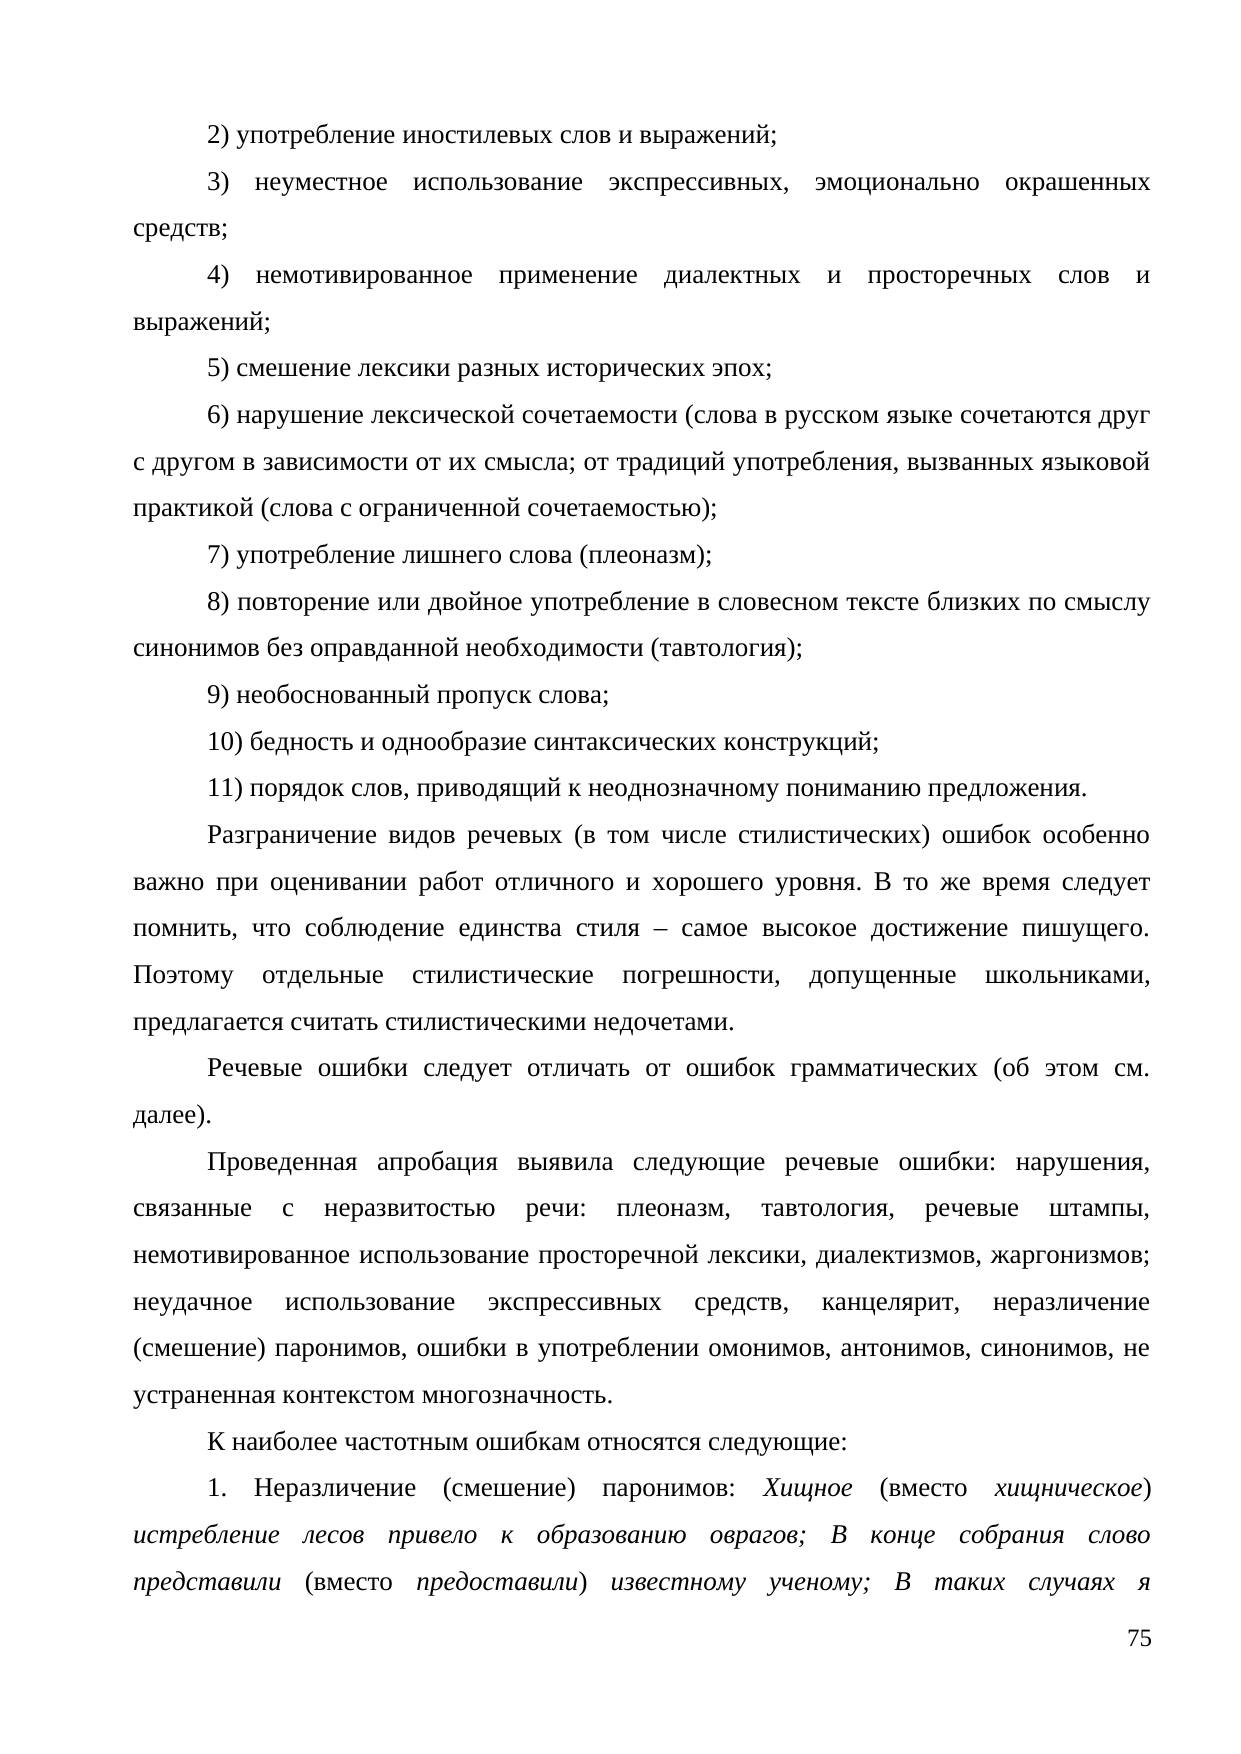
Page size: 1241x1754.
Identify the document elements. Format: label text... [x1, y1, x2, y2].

text 2) употребление иностилевых слов и выражений; [133, 118, 1152, 149]
text 11) порядок слов, приводящий к неоднозначному пониманию предложения. [133, 771, 1152, 803]
text 9) необоснованный пропуск слова; [133, 678, 1152, 709]
text 4) немотивированное применение диалектных и просторечных слов и выражений; [133, 258, 1152, 336]
text 10) бедность и однообразие синтаксических конструкций; [133, 725, 1152, 756]
text Разграничение видов речевых (в том числе стилистических) ошибок особенно важно при оценивании работ отличного и хорошего уровня. В то же время следует помнить, что соблюдение единства стиля – самое высокое достижение пишущего. Поэтому отдельные стилистические погрешности, допущенные школьниками, предлагается считать стилистическими недочетами. [133, 818, 1152, 1036]
text 5) смешение лексики разных исторических эпох; [133, 351, 1152, 383]
text 8) повторение или двойное употребление в словесном тексте близких по смыслу синонимов без оправданной необходимости (тавтология); [133, 585, 1152, 663]
text 3) неуместное использование экспрессивных, эмоционально окрашенных средств; [133, 165, 1152, 243]
text Речевые ошибки следует отличать от ошибок грамматических (об этом см. далее). [133, 1051, 1152, 1129]
text 7) употребление лишнего слова (плеоназм); [133, 538, 1152, 569]
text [133, 1471, 1152, 1596]
text К наиболее частотным ошибкам относятся следующие: [133, 1425, 1152, 1456]
text 6) нарушение лексической сочетаемости (слова в русском языке сочетаются друг с другом в зависимости от их смысла; от традиций употребления, вызванных языковой практикой (слова с ограниченной сочетаемостью); [133, 398, 1152, 523]
text Проведенная апробация выявила следующие речевые ошибки: нарушения, связанные с неразвитостью речи: плеоназм, тавтология, речевые штампы, немотивированное использование просторечной лексики, диалектизмов, жаргонизмов; неудачное использование экспрессивных средств, канцелярит, неразличение (смешение) паронимов, ошибки в употреблении омонимов, антонимов, синонимов, не устраненная контекстом многозначность. [133, 1145, 1152, 1409]
